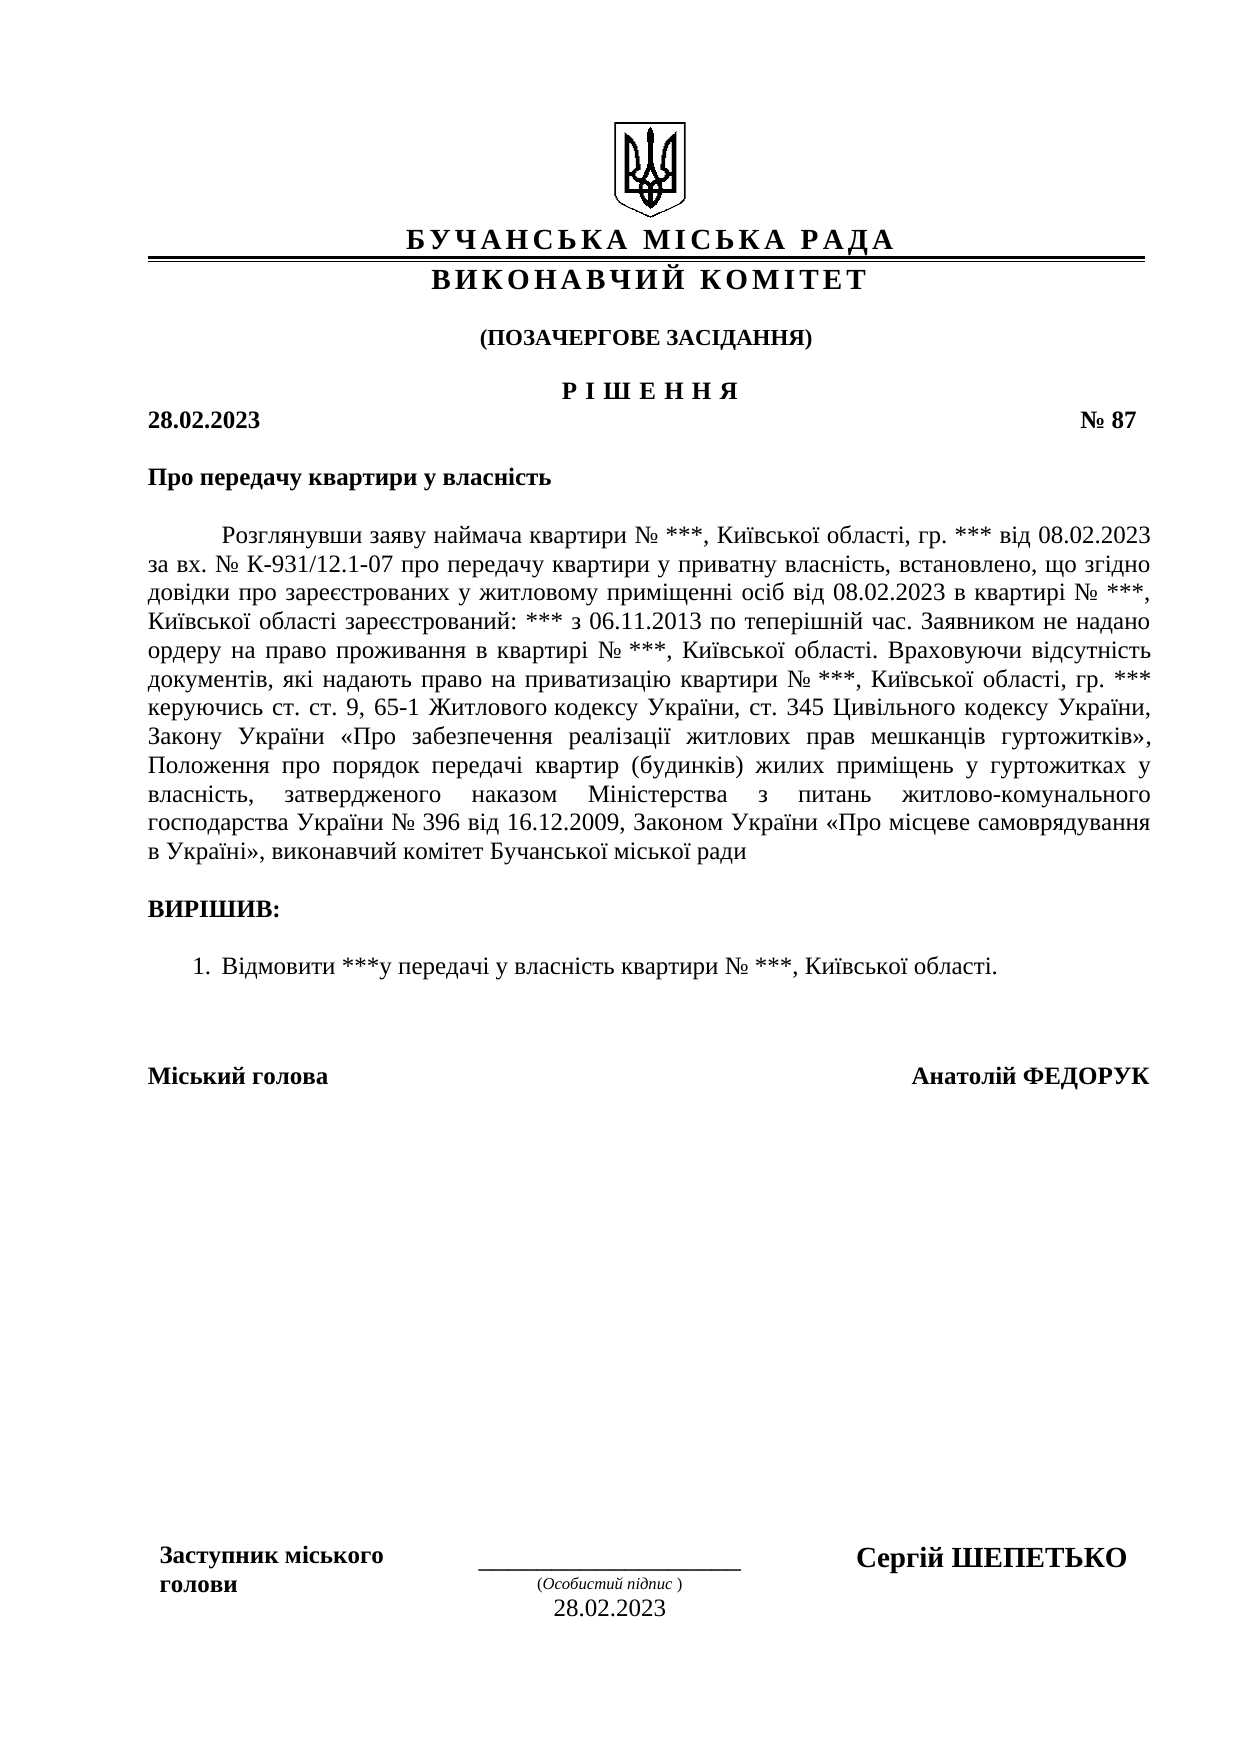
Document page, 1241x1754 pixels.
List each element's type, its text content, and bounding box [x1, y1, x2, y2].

text Розглянувши заяву наймача квартири № ***, Київської області, гр. *** від 08.02.2023 за вх. № К-931/12.1-07 про передачу квартири у приватну власність, встановлено, що згідно довідки про зареєстрованих у житловому приміщенні осіб від 08.02.2023 в квартирі № ***, Київської області зареєстрований: *** з 06.11.2013 по теперішній час. Заявником не надано ордеру на право проживання в квартирі № ***, Київської області. Враховуючи відсутність документів, які надають право на приватизацію квартири № ***, Київської області, гр. *** керуючись ст. ст. 9, 65-1 Житлового кодексу України, ст. 345 Цивільного кодексу України, Закону України «Про забезпечення реалізації житлових прав мешканців гуртожитків», Положення про порядок передачі квартир (будинків) жилих приміщень у гуртожитках у власність, затвердженого наказом Міністерства з питань житлово-комунального господарства України № 396 від 16.12.2009, Законом України «Про місцеве самоврядування в Україні», виконавчий комітет Бучанської міської ради [148, 520, 1152, 865]
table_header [447, 1541, 772, 1665]
text Міський голова Анатолій ФЕДОРУК [148, 1061, 1152, 1090]
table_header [148, 1541, 447, 1665]
table_header Сергій ШЕПЕТЬКО [772, 1541, 1151, 1665]
text ВИРІШИВ: [148, 894, 1152, 922]
text Про передачу квартири у власність [148, 462, 1152, 491]
text РІШЕННЯ [148, 376, 1152, 405]
text 28.02.2023 № 87 [148, 405, 1152, 434]
table_header ВИКОНАВЧИЙ КОМІТЕТ (ПОЗАЧЕРГОВЕ ЗАСІДАННЯ) [148, 262, 1144, 376]
list Відмовити ***у передачі у власність квартири № ***, Київської області. [148, 951, 1152, 980]
text БУЧАНСЬКА МІСЬКА РАДА [148, 222, 1152, 256]
